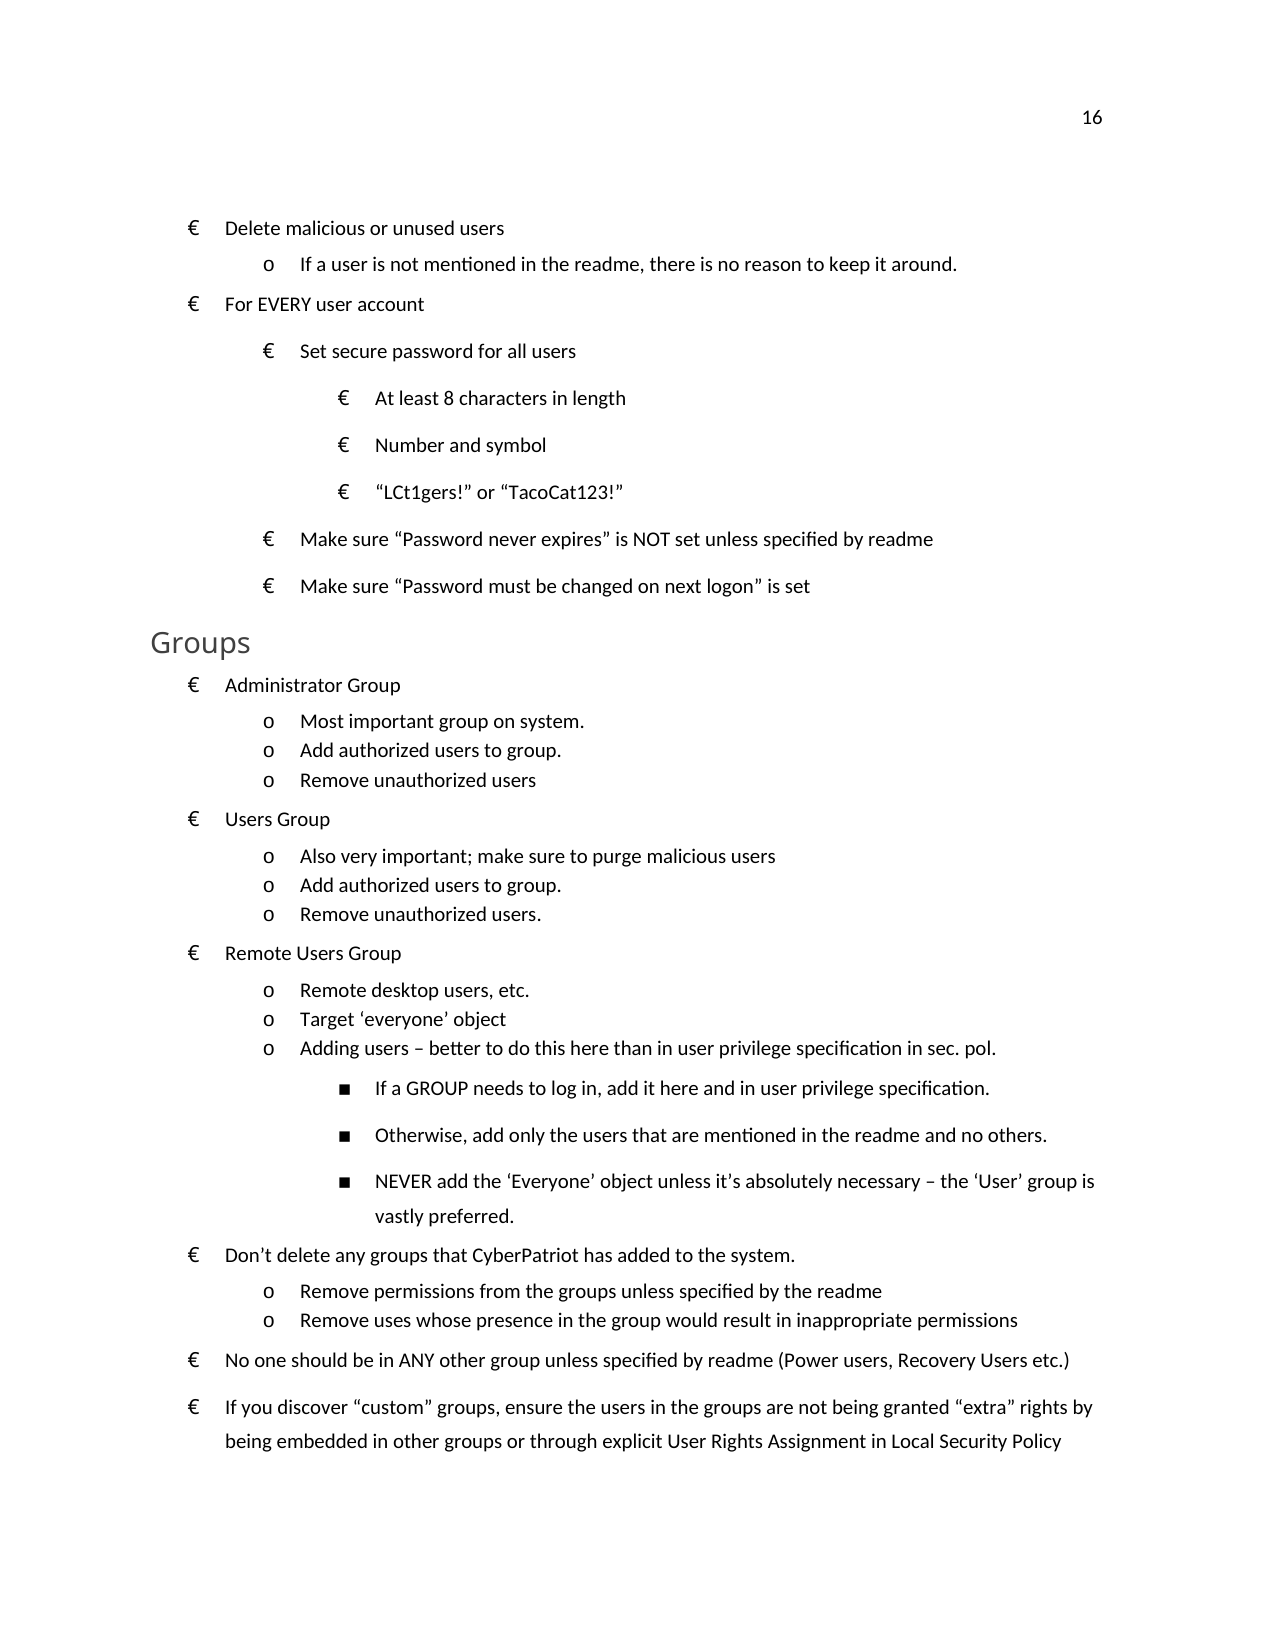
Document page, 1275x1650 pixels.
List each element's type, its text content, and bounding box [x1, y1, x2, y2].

list Remove uses whose presence in the group would result in inappropriate permissions [262, 1307, 1125, 1334]
list At least 8 characters in length [337, 374, 1125, 417]
list Number and symbol [337, 422, 1125, 464]
list Remove permissions from the groups unless specified by the readme [262, 1278, 1125, 1305]
list NEVER add the ‘Everyone’ object unless it’s absolutely necessary – the ‘User’ group is vastly preferred. [337, 1158, 1125, 1229]
list Add authorized users to group. [262, 738, 1125, 764]
list No one should be in ANY other group unless specified by readme (Power users, Recovery Users etc.) [187, 1336, 1125, 1379]
list Otherwise, add only the users that are mentioned in the readme and no others. [337, 1111, 1125, 1154]
list Most important group on system. [262, 709, 1125, 735]
list Remote Users Group [187, 930, 1125, 973]
list “LCt1gers!” or “TacoCat123!” [337, 468, 1125, 511]
list Make sure “Password never expires” is NOT set unless specified by readme [262, 516, 1125, 558]
list If you discover “custom” groups, ensure the users in the groups are not being granted “extra” rights by being embedded in other groups or through explicit User Rights Assignment in Local Security Policy [187, 1383, 1125, 1454]
list Also very important; make sure to purge malicious users [262, 843, 1125, 869]
list If a GROUP needs to log in, add it here and in user privilege specification. [337, 1064, 1125, 1107]
list Add authorized users to group. [262, 872, 1125, 898]
list If a user is not mentioned in the readme, there is no reason to keep it around. [262, 252, 1125, 278]
list Remove unauthorized users [262, 767, 1125, 793]
list Make sure “Password must be changed on next logon” is set [262, 562, 1125, 605]
list Remote desktop users, etc. [262, 977, 1125, 1003]
list Administrator Group [187, 662, 1125, 704]
list Adding users – better to do this here than in user privilege specification in sec. pol. [262, 1035, 1125, 1062]
list Delete malicious or unused users [187, 204, 1125, 247]
list Set secure password for all users [262, 328, 1125, 370]
subtitle Groups [150, 622, 1125, 662]
list Remove unauthorized users. [262, 901, 1125, 927]
list Don’t delete any groups that CyberPatriot has added to the system. [187, 1231, 1125, 1274]
list For EVERY user account [187, 281, 1125, 323]
list Target ‘everyone’ object [262, 1006, 1125, 1032]
list Users Group [187, 796, 1125, 838]
